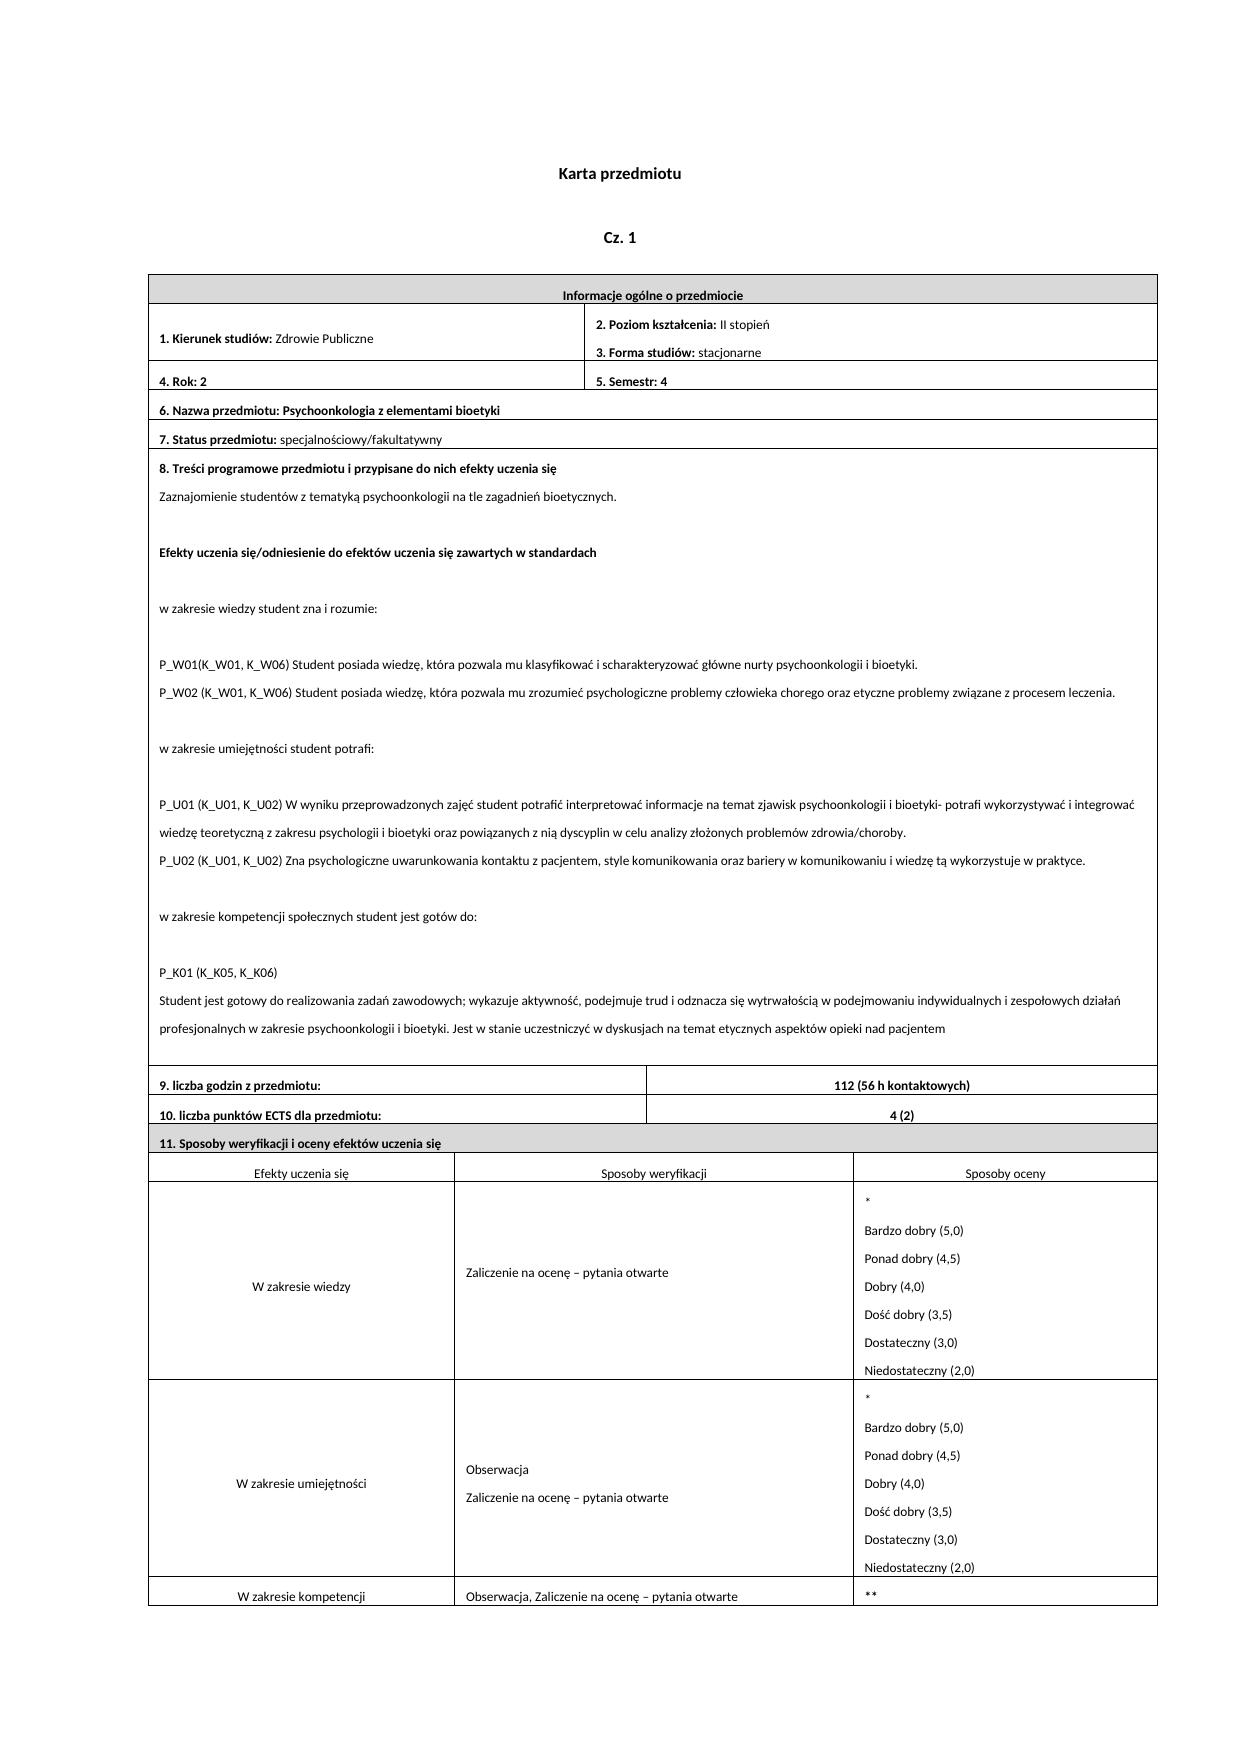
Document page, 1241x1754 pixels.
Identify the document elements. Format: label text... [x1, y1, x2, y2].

table_cell W zakresie umiejętności [149, 1380, 454, 1576]
table_cell 7. Status przedmiotu: specjalnościowy/fakultatywny [149, 420, 1157, 447]
table_cell Efekty uczenia się/odniesienie do efektów uczenia się zawartych w standardach w zakresie wiedzy student zna i rozumie: P_W01(K_W01, K_W06) Student posiada wiedzę, która pozwala mu klasyfikować i scharakteryzować główne nurty psychoonkologii i bioetyki. P_W02 (K_W01, K_W06) Student posiada wiedzę, która pozwala mu zrozumieć psychologiczne problemy człowieka chorego oraz etyczne problemy związane z procesem leczenia. w zakresie umiejętności student potrafi: P_U01 (K_U01, K_U02) W wyniku przeprowadzonych zajęć student potrafić interpretować informacje na temat zjawisk psychoonkologii i bioetyki- potrafi wykorzystywać i integrować wiedzę teoretyczną z zakresu psychologii i bioetyki oraz powiązanych z nią dyscyplin w celu analizy złożonych problemów zdrowia/choroby. P_U02 (K_U01, K_U02) Zna psychologiczne uwarunkowania kontaktu z pacjentem, style komunikowania oraz bariery w komunikowaniu i wiedzę tą wykorzystuje w praktyce. w zakresie kompetencji społecznych student jest gotów do: P_K01 (K_K05, K_K06) Student jest gotowy do realizowania zadań zawodowych; wykazuje aktywność, podejmuje trud i odznacza się wytrwałością w podejmowaniu indywidualnych i zespołowych działań profesjonalnych w zakresie psychoonkologii i bioetyki. Jest w stanie uczestniczyć w dyskusjach na temat etycznych aspektów opieki nad pacjentem [149, 505, 1157, 1065]
table_cell 2. Poziom kształcenia: II stopień 3. Forma studiów: stacjonarne [585, 304, 1157, 360]
table_cell 9. liczba godzin z przedmiotu: [149, 1066, 646, 1094]
table_cell 4. Rok: 2 [149, 361, 584, 389]
table_cell 5. Semestr: 4 [585, 361, 1157, 389]
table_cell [455, 1577, 853, 1605]
table_cell Obserwacja Zaliczenie na ocenę – pytania otwarte [455, 1380, 853, 1576]
table_cell 6. Nazwa przedmiotu: Psychoonkologia z elementami bioetyki [149, 390, 1157, 418]
table_cell Zaliczenie na ocenę – pytania otwarte [455, 1182, 853, 1378]
table_cell 1. Kierunek studiów: Zdrowie Publiczne [149, 304, 584, 360]
text Cz. 1 [147, 212, 1093, 248]
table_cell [149, 1577, 454, 1605]
table_cell * Bardzo dobry (5,0) Ponad dobry (4,5) Dobry (4,0) Dość dobry (3,5) Dostateczny (3,0) Niedostateczny (2,0) [854, 1182, 1157, 1378]
table_cell 10. liczba punktów ECTS dla przedmiotu: [149, 1095, 646, 1123]
table_cell Sposoby weryfikacji [455, 1153, 853, 1181]
table_cell 8. Treści programowe przedmiotu i przypisane do nich efekty uczenia się Zaznajomienie studentów z tematyką psychoonkologii na tle zagadnień bioetycznych. [149, 449, 1157, 504]
text Karta przedmiotu [147, 148, 1093, 187]
table_cell 4 (2) [647, 1095, 1157, 1123]
table_cell Sposoby oceny [854, 1153, 1157, 1181]
table_cell 11. Sposoby weryfikacji i oceny efektów uczenia się [149, 1124, 1157, 1152]
table_cell 112 (56 h kontaktowych) [647, 1066, 1157, 1094]
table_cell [854, 1577, 1157, 1605]
table_cell W zakresie wiedzy [149, 1182, 454, 1378]
table_header Informacje ogólne o przedmiocie [149, 275, 1157, 303]
table_cell * Bardzo dobry (5,0) Ponad dobry (4,5) Dobry (4,0) Dość dobry (3,5) Dostateczny (3,0) Niedostateczny (2,0) [854, 1380, 1157, 1576]
table_cell Efekty uczenia się [149, 1153, 454, 1181]
